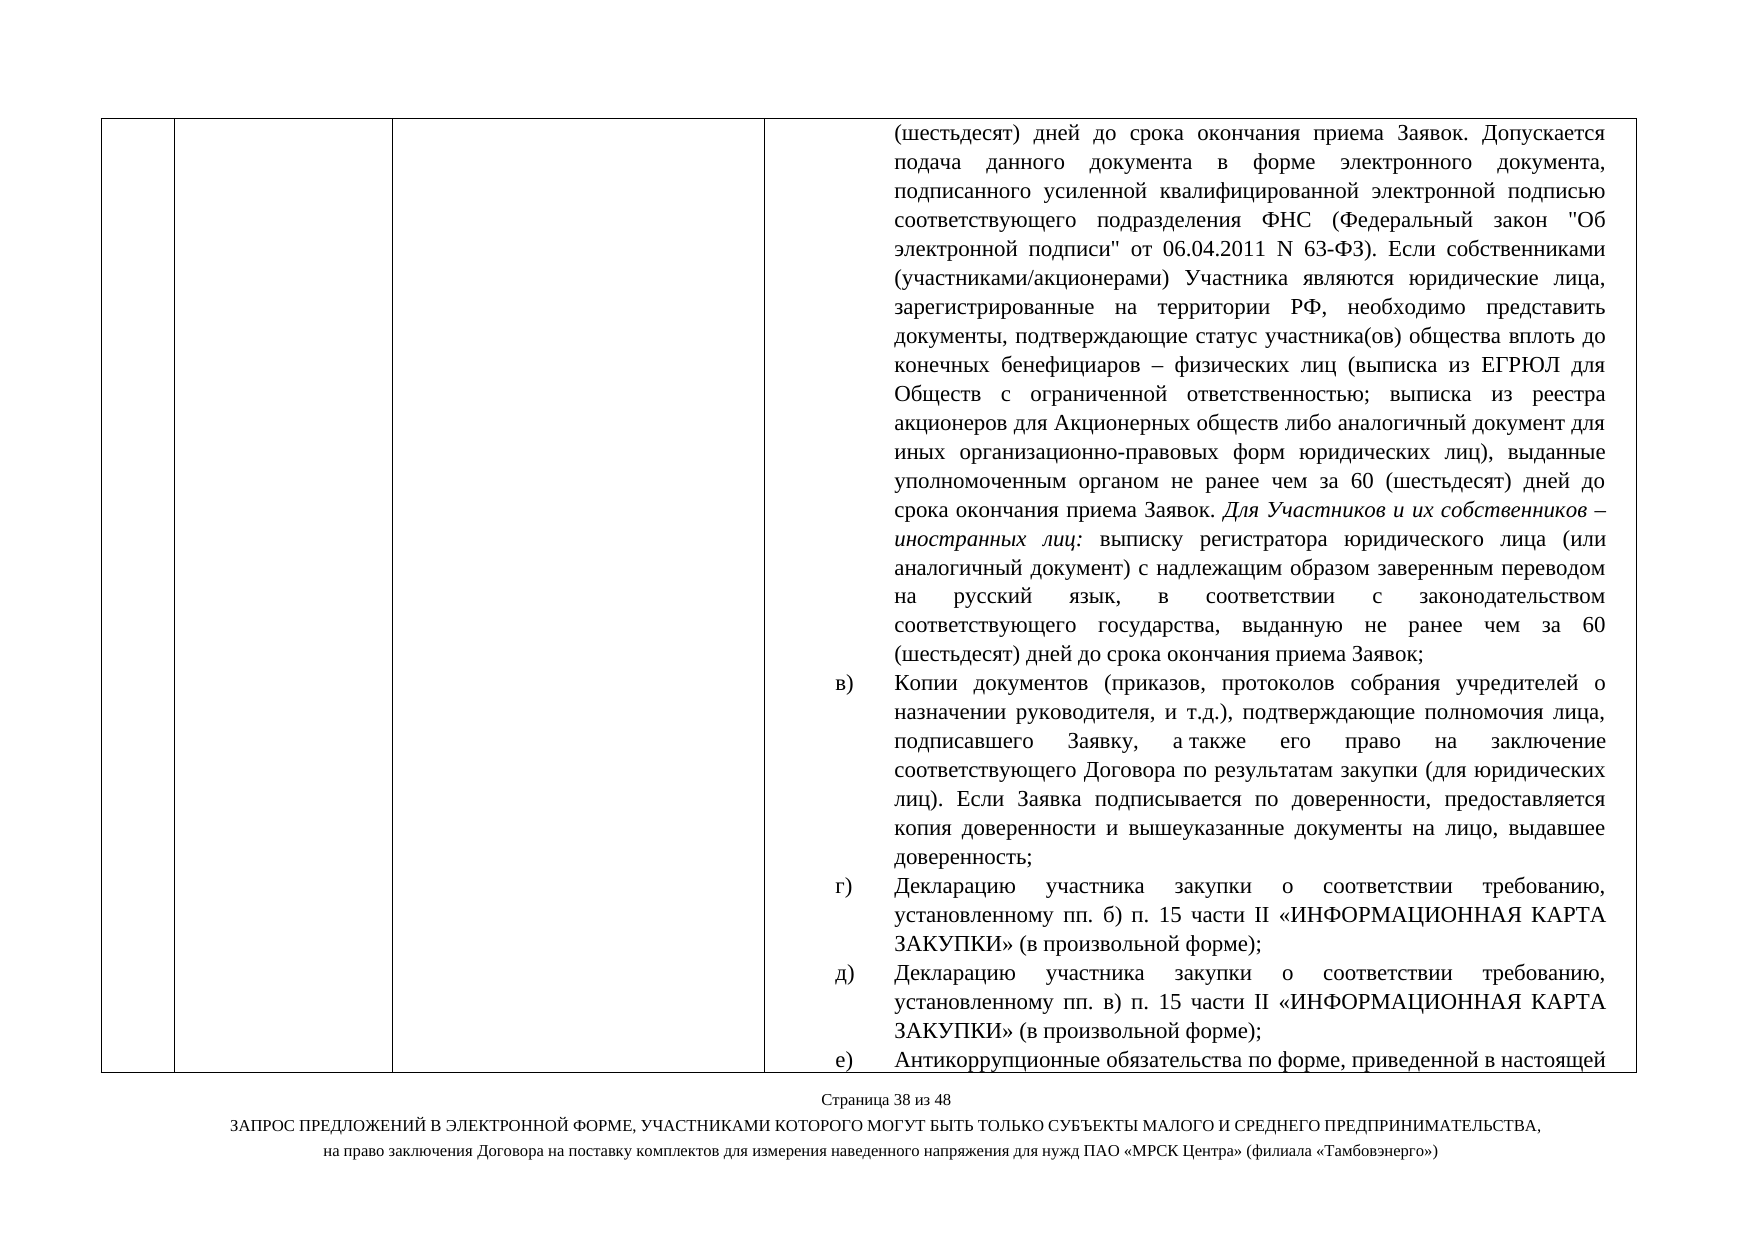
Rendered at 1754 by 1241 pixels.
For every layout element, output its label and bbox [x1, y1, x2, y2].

table_cell [102, 119, 174, 1072]
table_cell [393, 119, 764, 1072]
table_cell [765, 119, 1636, 1072]
table_cell [175, 119, 392, 1072]
